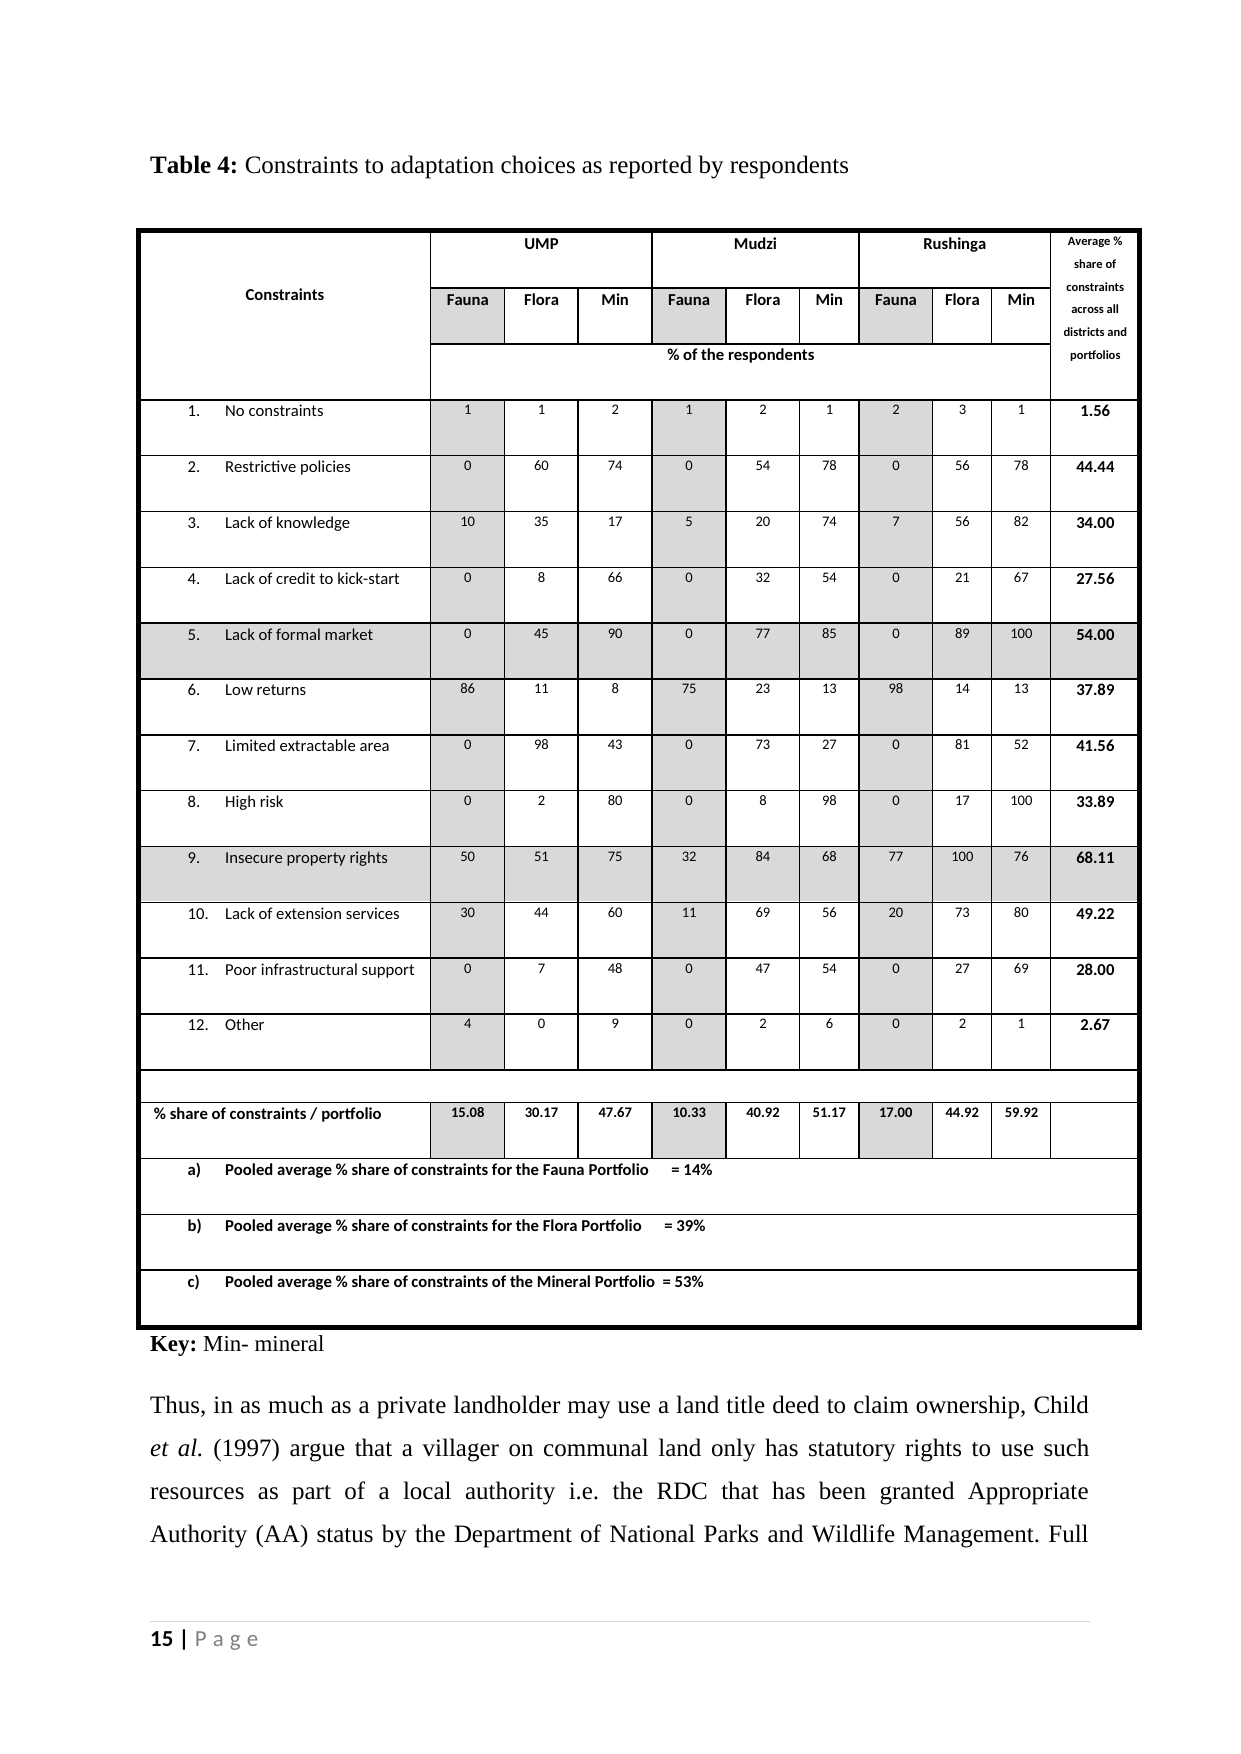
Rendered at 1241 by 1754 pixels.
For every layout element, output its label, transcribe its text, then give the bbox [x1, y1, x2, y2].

table_cell 50 [431, 847, 504, 901]
table_cell 0 [860, 736, 932, 790]
table_cell 34.00 [1051, 512, 1137, 566]
table_cell Lack of credit to kick-start [141, 568, 430, 622]
table_cell Lack of knowledge [141, 512, 430, 566]
text Key: Min- mineral [150, 1330, 1090, 1356]
table_cell 98 [505, 736, 577, 790]
table_header Constraints [141, 233, 430, 399]
table_cell 27.56 [1051, 568, 1137, 622]
table_cell Lack of formal market [141, 624, 430, 678]
table_cell 1 [431, 401, 504, 455]
table_cell 0 [653, 791, 725, 846]
table_cell 20 [727, 512, 799, 566]
table_cell 77 [860, 847, 932, 901]
table_cell 17 [579, 512, 651, 566]
table_cell 0 [860, 959, 932, 1013]
table_cell Flora [505, 289, 577, 343]
table_cell 69 [727, 903, 799, 957]
table_cell 32 [727, 568, 799, 622]
table_cell 47 [727, 959, 799, 1013]
table_cell 4 [431, 1015, 504, 1069]
table_header Rushinga [860, 233, 1050, 287]
table_cell 17.00 [860, 1103, 932, 1158]
table_cell 35 [505, 512, 577, 566]
table_cell 0 [653, 456, 725, 511]
table_cell 44.44 [1051, 456, 1137, 511]
table_cell 40.92 [727, 1103, 799, 1158]
table_cell Limited extractable area [141, 736, 430, 790]
table_cell 56 [800, 903, 858, 957]
table_cell 2.67 [1051, 1015, 1137, 1069]
table_header Mudzi [653, 233, 858, 287]
table_cell 41.56 [1051, 736, 1137, 790]
table_cell 54 [727, 456, 799, 511]
table_cell 0 [431, 791, 504, 846]
table_cell Pooled average % share of constraints for the Flora Portfolio = 39% [141, 1215, 1137, 1269]
table_cell 0 [653, 959, 725, 1013]
table_cell 75 [653, 680, 725, 734]
table_cell 73 [933, 903, 991, 957]
table_cell 0 [860, 791, 932, 846]
table_cell 0 [860, 624, 932, 678]
table_cell 17 [933, 791, 991, 846]
table_cell Flora [727, 289, 799, 343]
table_cell 7 [860, 512, 932, 566]
table_cell 1 [992, 401, 1050, 455]
table_cell 23 [727, 680, 799, 734]
table_cell 100 [933, 847, 991, 901]
table_cell 48 [579, 959, 651, 1013]
table_cell High risk [141, 791, 430, 846]
table_cell Fauna [860, 289, 932, 343]
table_cell 1 [653, 401, 725, 455]
table_cell Min [800, 289, 858, 343]
table_cell Restrictive policies [141, 456, 430, 511]
table_cell 30 [431, 903, 504, 957]
table_cell 100 [992, 791, 1050, 846]
table_cell 66 [579, 568, 651, 622]
table_cell 56 [933, 456, 991, 511]
table_cell 73 [727, 736, 799, 790]
table_cell 84 [727, 847, 799, 901]
table_cell 15.08 [431, 1103, 504, 1158]
table_cell 67 [992, 568, 1050, 622]
table_cell 54 [800, 568, 858, 622]
table_cell 86 [431, 680, 504, 734]
table_cell Insecure property rights [141, 847, 430, 901]
table_cell 85 [800, 624, 858, 678]
table_cell 2 [727, 1015, 799, 1069]
table_cell 82 [992, 512, 1050, 566]
table_cell 32 [653, 847, 725, 901]
table_cell 11 [653, 903, 725, 957]
table_header UMP [431, 233, 651, 287]
table_cell 2 [505, 791, 577, 846]
table_cell No constraints [141, 401, 430, 455]
table_cell 45 [505, 624, 577, 678]
table_cell 98 [800, 791, 858, 846]
table_cell 54.00 [1051, 624, 1137, 678]
table_cell 27 [800, 736, 858, 790]
table_cell 52 [992, 736, 1050, 790]
table_cell 75 [579, 847, 651, 901]
table_cell 0 [431, 568, 504, 622]
table_cell 78 [992, 456, 1050, 511]
table_cell 13 [800, 680, 858, 734]
table_cell [1051, 1103, 1137, 1158]
table_cell 28.00 [1051, 959, 1137, 1013]
table_cell 74 [800, 512, 858, 566]
table_cell Lack of extension services [141, 903, 430, 957]
table_cell 10 [431, 512, 504, 566]
table_header Average % share of constraints across all districts and portfolios [1051, 233, 1137, 399]
table_cell 98 [860, 680, 932, 734]
table_cell 0 [860, 456, 932, 511]
table_cell 6 [800, 1015, 858, 1069]
table_cell % share of constraints / portfolio [141, 1103, 430, 1158]
table_cell 14 [933, 680, 991, 734]
table_cell 21 [933, 568, 991, 622]
table_cell 44.92 [933, 1103, 991, 1158]
table_cell Pooled average % share of constraints for the Fauna Portfolio = 14% [141, 1159, 1137, 1213]
table_cell 37.89 [1051, 680, 1137, 734]
table_cell Poor infrastructural support [141, 959, 430, 1013]
table_cell 1 [505, 401, 577, 455]
table_cell 60 [505, 456, 577, 511]
table_cell 60 [579, 903, 651, 957]
table_cell 1 [992, 1015, 1050, 1069]
table_cell 89 [933, 624, 991, 678]
table_cell 7 [505, 959, 577, 1013]
table_cell Low returns [141, 680, 430, 734]
table_cell Fauna [653, 289, 725, 343]
table_cell 100 [992, 624, 1050, 678]
table_cell 0 [431, 456, 504, 511]
table_cell 0 [653, 1015, 725, 1069]
table_cell 0 [653, 736, 725, 790]
table_cell 1.56 [1051, 401, 1137, 455]
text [150, 1390, 1090, 1548]
table_cell 13 [992, 680, 1050, 734]
table_cell 1 [800, 401, 858, 455]
table_cell Fauna [431, 289, 504, 343]
table_cell 54 [800, 959, 858, 1013]
table_cell Pooled average % share of constraints of the Mineral Portfolio = 53% [141, 1271, 1137, 1325]
table_cell 77 [727, 624, 799, 678]
table_cell 27 [933, 959, 991, 1013]
text Table 4: Constraints to adaptation choices as reported by respondents [150, 150, 1090, 179]
table_cell Flora [933, 289, 991, 343]
table_cell 2 [579, 401, 651, 455]
table_cell 43 [579, 736, 651, 790]
table_cell Other [141, 1015, 430, 1069]
table_cell 2 [727, 401, 799, 455]
table_cell 8 [727, 791, 799, 846]
table_cell 0 [860, 568, 932, 622]
table_cell 49.22 [1051, 903, 1137, 957]
table_cell 51.17 [800, 1103, 858, 1158]
table_cell 2 [860, 401, 932, 455]
table_cell 0 [431, 624, 504, 678]
table_cell 78 [800, 456, 858, 511]
table_cell 69 [992, 959, 1050, 1013]
table_cell 0 [653, 568, 725, 622]
table_cell 3 [933, 401, 991, 455]
table_cell 8 [505, 568, 577, 622]
table_cell 0 [431, 736, 504, 790]
table_cell 68 [800, 847, 858, 901]
table_cell % of the respondents [431, 345, 1050, 399]
table_cell 51 [505, 847, 577, 901]
table_cell 5 [653, 512, 725, 566]
table_cell 56 [933, 512, 991, 566]
table_cell 9 [579, 1015, 651, 1069]
table_cell 10.33 [653, 1103, 725, 1158]
table_cell 81 [933, 736, 991, 790]
table_cell 47.67 [579, 1103, 651, 1158]
table_cell [141, 1071, 1137, 1102]
table_cell 59.92 [992, 1103, 1050, 1158]
table_cell 44 [505, 903, 577, 957]
table_cell Min [579, 289, 651, 343]
table_cell 30.17 [505, 1103, 577, 1158]
table_cell 11 [505, 680, 577, 734]
table_cell 76 [992, 847, 1050, 901]
table_cell 80 [579, 791, 651, 846]
table_cell 2 [933, 1015, 991, 1069]
table_cell 20 [860, 903, 932, 957]
table_cell 0 [431, 959, 504, 1013]
table_cell 90 [579, 624, 651, 678]
table_cell 68.11 [1051, 847, 1137, 901]
table_cell 74 [579, 456, 651, 511]
table_cell Min [992, 289, 1050, 343]
table_cell 8 [579, 680, 651, 734]
table_cell 0 [505, 1015, 577, 1069]
table_cell 33.89 [1051, 791, 1137, 846]
table_cell 0 [653, 624, 725, 678]
table_cell 0 [860, 1015, 932, 1069]
table_cell 80 [992, 903, 1050, 957]
